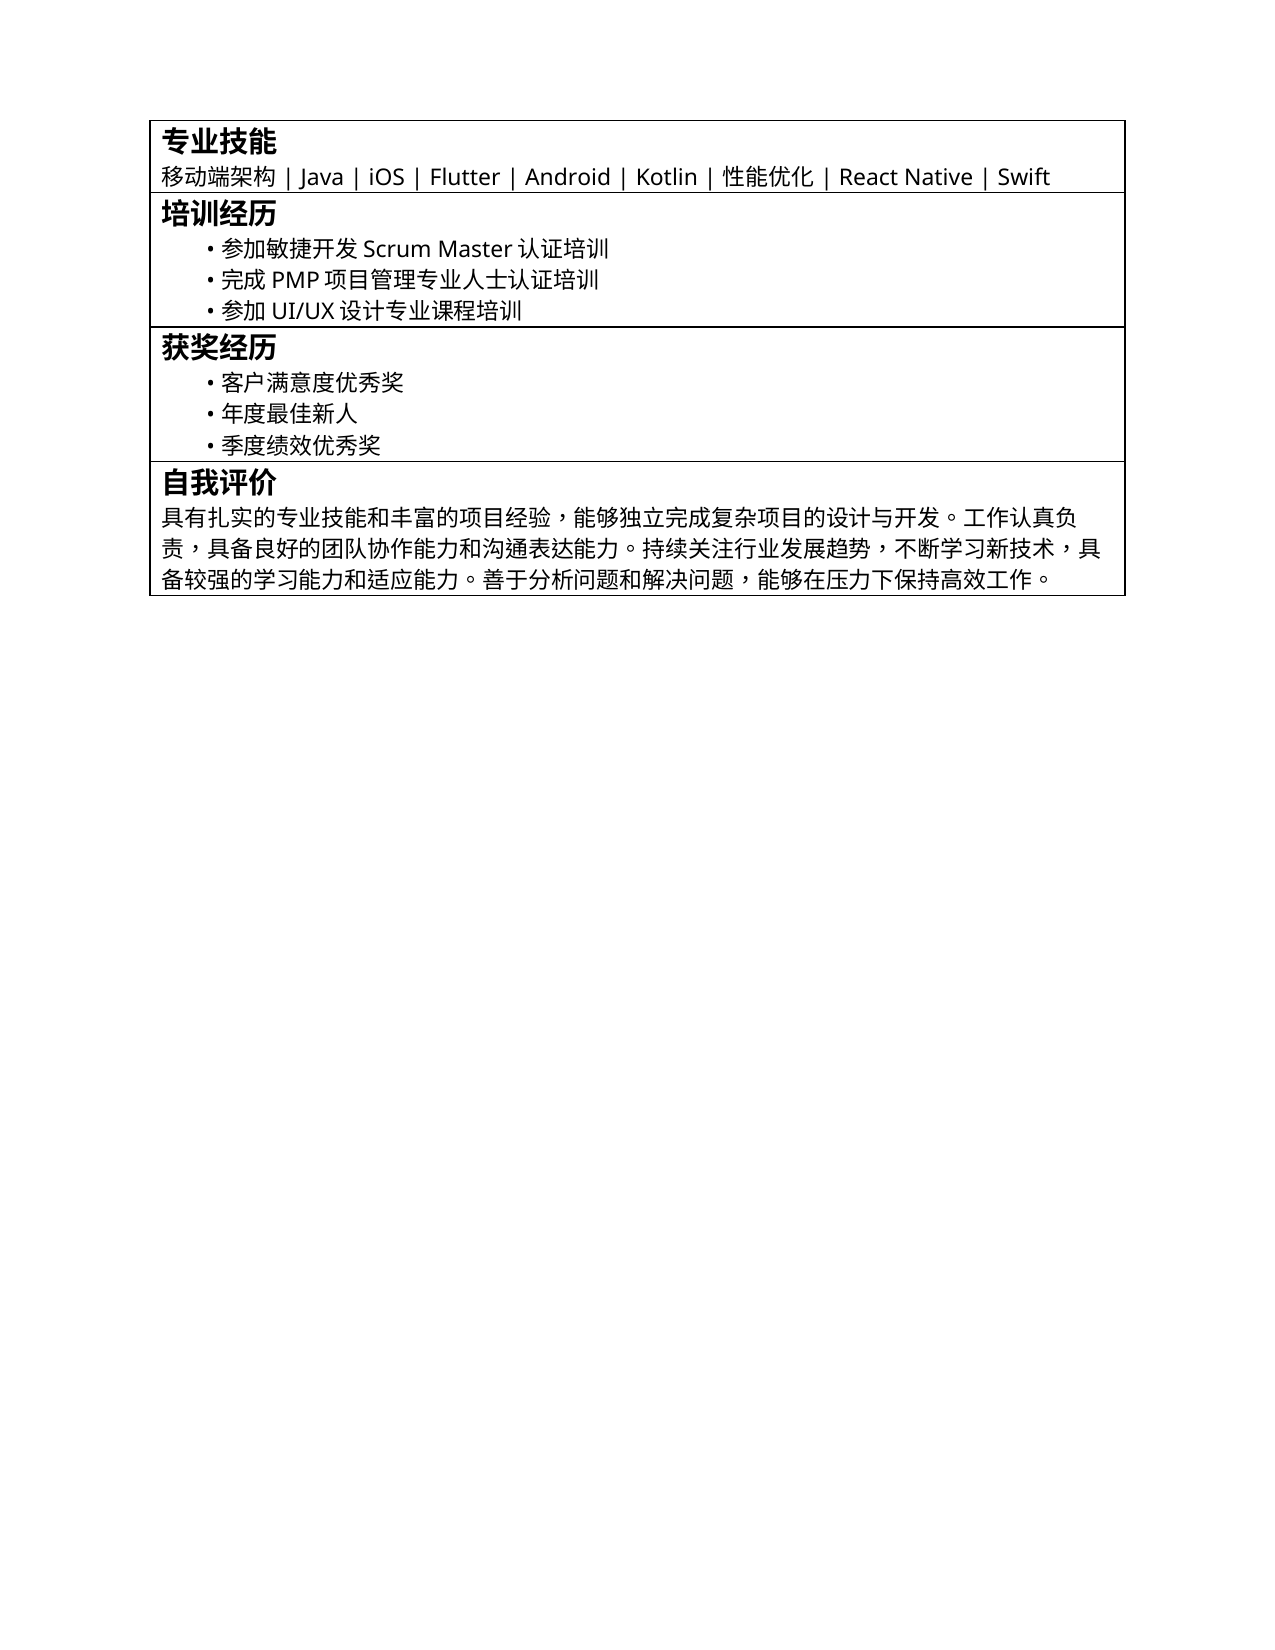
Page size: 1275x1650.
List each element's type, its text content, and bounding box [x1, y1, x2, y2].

table_cell 培训经历 • 参加敏捷开发Scrum Master认证培训 • 完成PMP项目管理专业人士认证培训 • 参加UI/UX设计专业课程培训 [151, 193, 1124, 326]
table_cell 自我评价 具有扎实的专业技能和丰富的项目经验，能够独立完成复杂项目的设计与开发。工作认真负责，具备良好的团队协作能力和沟通表达能力。持续关注行业发展趋势，不断学习新技术，具备较强的学习能力和适应能力。善于分析问题和解决问题，能够在压力下保持高效工作。 [151, 462, 1124, 595]
table_cell 专业技能 移动端架构 | Java | iOS | Flutter | Android | Kotlin | 性能优化 | React Native | Swift [151, 121, 1124, 192]
table_cell 获奖经历 • 客户满意度优秀奖 • 年度最佳新人 • 季度绩效优秀奖 [151, 328, 1124, 461]
